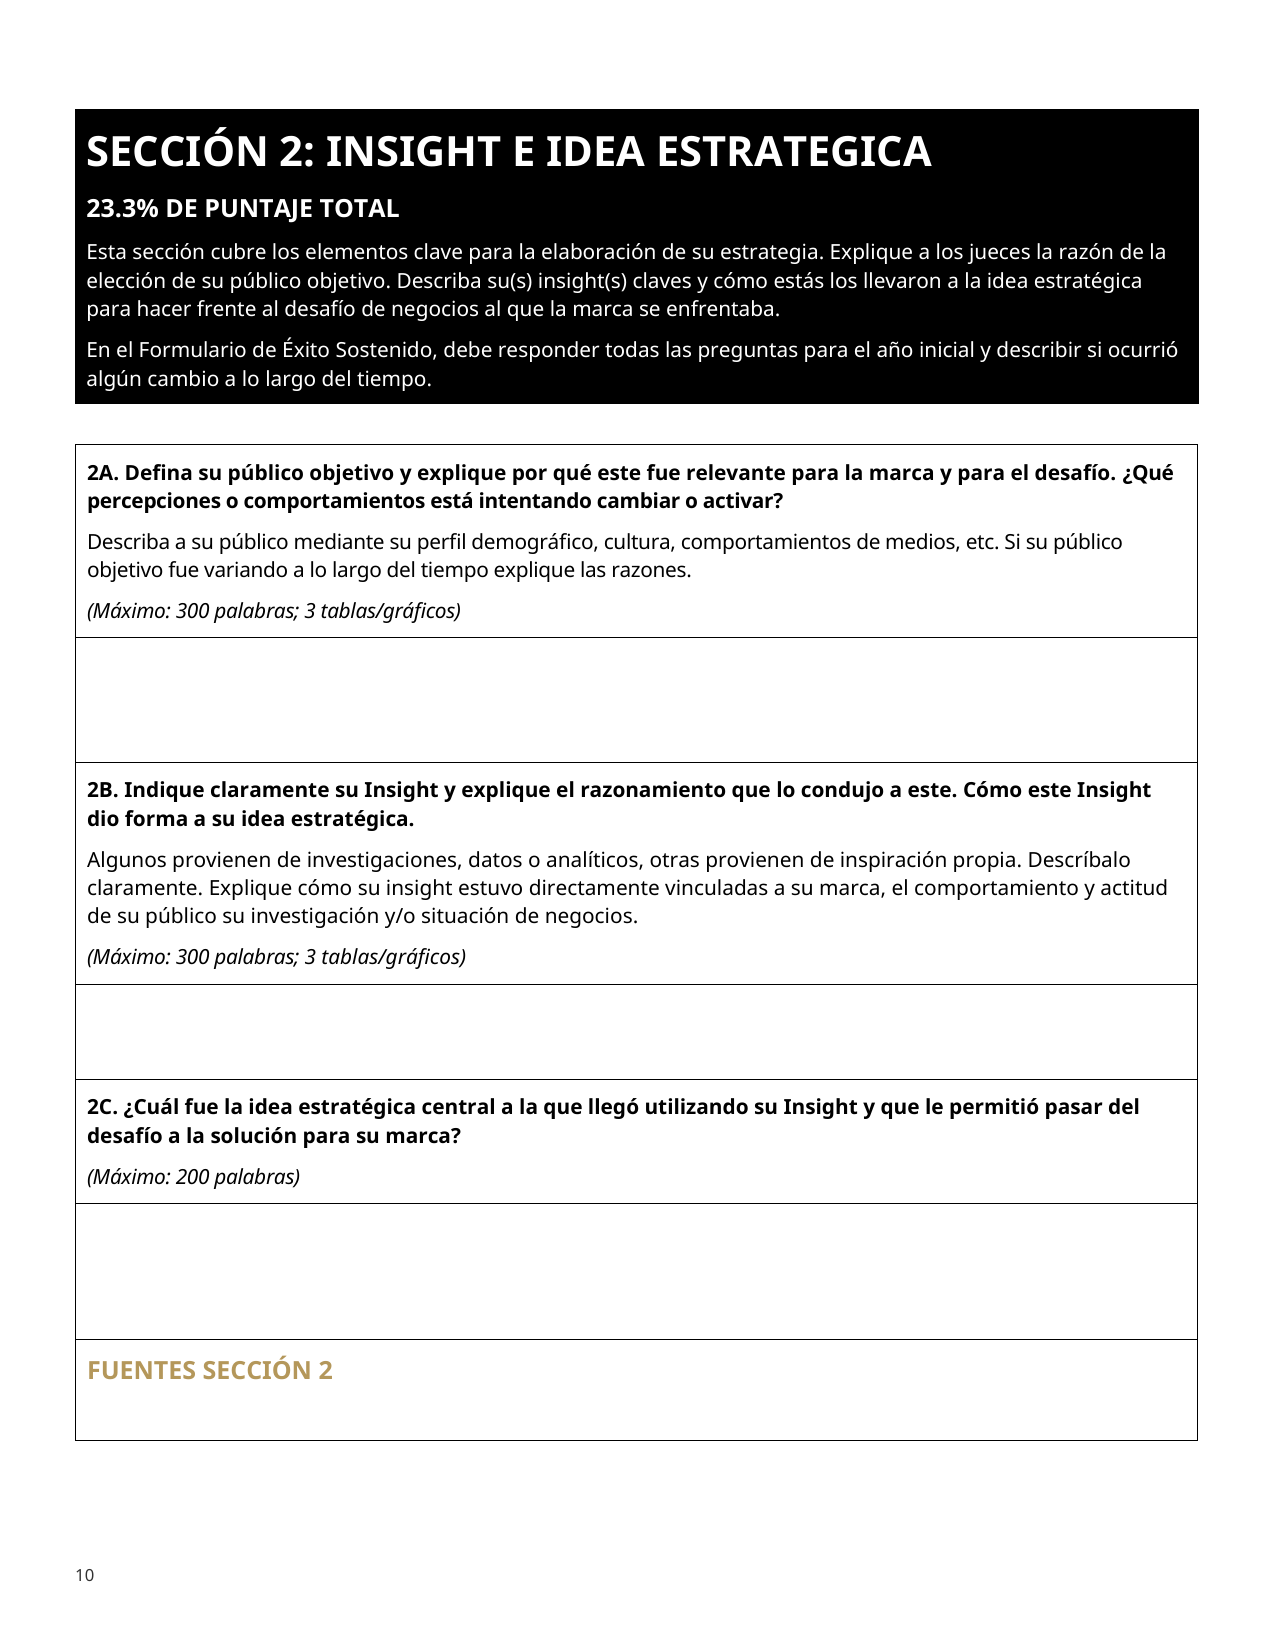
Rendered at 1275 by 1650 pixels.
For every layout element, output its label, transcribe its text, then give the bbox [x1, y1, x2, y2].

table_cell FUENTES SECCIÓN 2 [76, 1340, 1197, 1440]
table_header 2A. Defina su público objetivo y explique por qué este fue relevante para la marca y para el desafío. ¿Qué percepciones o comportamientos está intentando cambiar o activar? Describa a su público mediante su perfil demográfico, cultura, comportamientos de medios, etc. Si su público objetivo fue variando a lo largo del tiempo explique las razones. (Máximo: 300 palabras; 3 tablas/gráficos) [76, 445, 1197, 637]
table_cell 2B. Indique claramente su Insight y explique el razonamiento que lo condujo a este. Cómo este Insight dio forma a su idea estratégica. Algunos provienen de investigaciones, datos o analíticos, otras provienen de inspiración propia. Descríbalo claramente. Explique cómo su insight estuvo directamente vinculadas a su marca, el comportamiento y actitud de su público su investigación y/o situación de negocios. (Máximo: 300 palabras; 3 tablas/gráficos) [76, 763, 1197, 983]
table_cell [76, 1204, 1197, 1339]
table_cell 2C. ¿Cuál fue la idea estratégica central a la que llegó utilizando su Insight y que le permitió pasar del desafío a la solución para su marca? (Máximo: 200 palabras) [76, 1080, 1197, 1203]
table_cell [76, 638, 1197, 762]
table_header SECCIÓN 2: INSIGHT E IDEA ESTRATEGICA 23.3% DE PUNTAJE TOTAL Esta sección cubre los elementos clave para la elaboración de su estrategia. Explique a los jueces la razón de la elección de su público objetivo. Describa su(s) insight(s) claves y cómo estás los llevaron a la idea estratégica para hacer frente al desafío de negocios al que la marca se enfrentaba. En el Formulario de Éxito Sostenido, debe responder todas las preguntas para el año inicial y describir si ocurrió algún cambio a lo largo del tiempo. [75, 109, 1199, 404]
table_cell [76, 985, 1197, 1079]
